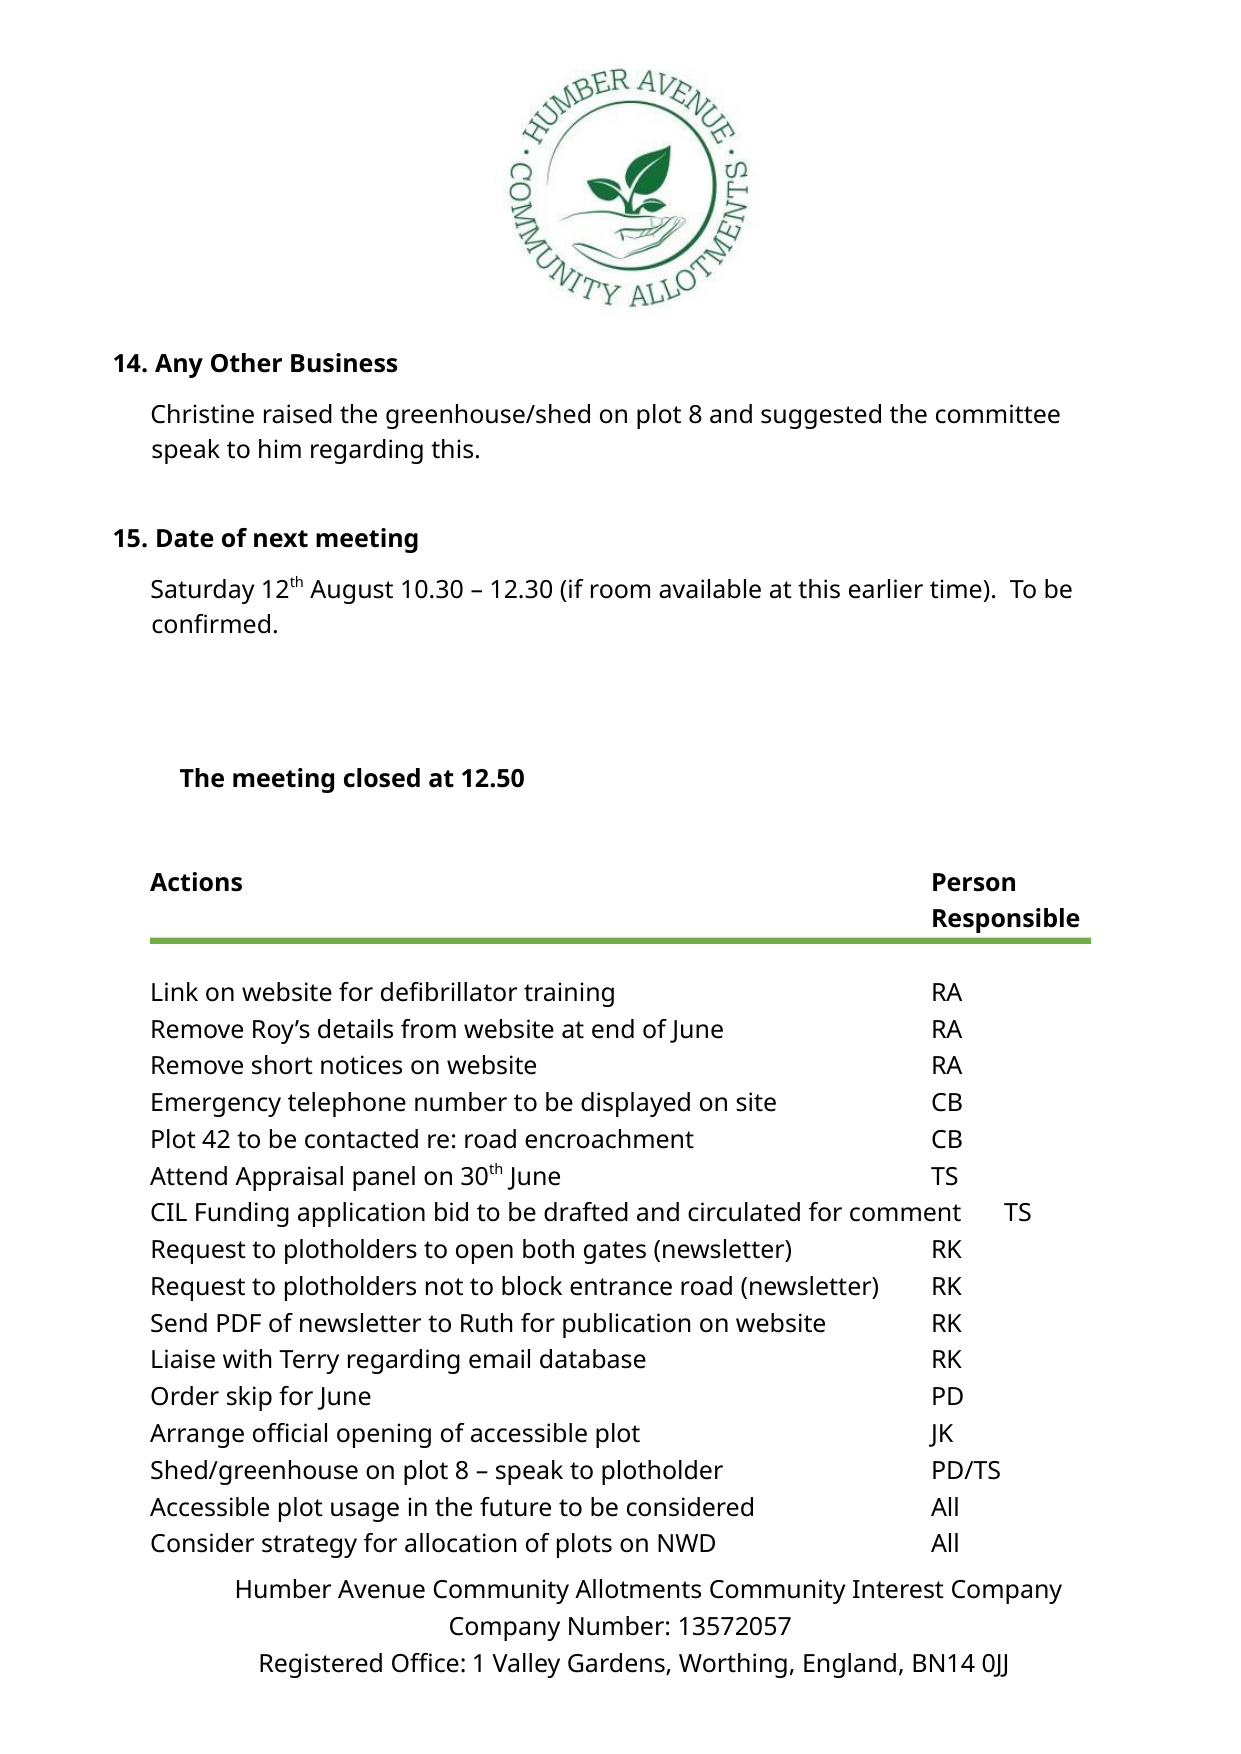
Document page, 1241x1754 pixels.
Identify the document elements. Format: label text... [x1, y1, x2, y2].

picture [441, 0, 799, 345]
subtitle 15. Date of next meeting [112, 520, 1090, 554]
text Arrange official opening of accessible plot JK [150, 1416, 1091, 1450]
text Christine raised the greenhouse/shed on plot 8 and suggested the committee speak to him regarding this. [150, 396, 1090, 465]
text Consider strategy for allocation of plots on NWD All [150, 1526, 1091, 1560]
subtitle The meeting closed at 12.50 [179, 760, 1090, 794]
text Emergency telephone number to be displayed on site CB [150, 1085, 1091, 1119]
text Actions Person [150, 864, 1091, 898]
text Accessible plot usage in the future to be considered All [150, 1489, 1091, 1523]
text Shed/greenhouse on plot 8 – speak to plotholder PD/TS [150, 1452, 1091, 1487]
text Request to plotholders not to block entrance road (newsletter) RK [150, 1269, 1091, 1303]
subtitle 14. Any Other Business [112, 345, 1090, 379]
text Remove Roy’s details from website at end of June RA [150, 1011, 1091, 1045]
text Plot 42 to be contacted re: road encroachment CB [150, 1122, 1091, 1156]
text Order skip for June PD [150, 1379, 1091, 1413]
text CIL Funding application bid to be drafted and circulated for comment TS [150, 1195, 1091, 1229]
text Liaise with Terry regarding email database RK [150, 1342, 1091, 1376]
text Saturday 12th August 10.30 – 12.30 (if room available at this earlier time). To be confirmed. [150, 571, 1090, 640]
text Request to plotholders to open both gates (newsletter) RK [150, 1232, 1091, 1266]
text Link on website for defibrillator training RA [150, 974, 1091, 1008]
text Responsible [150, 901, 1091, 935]
text Send PDF of newsletter to Ruth for publication on website RK [150, 1305, 1091, 1339]
text Attend Appraisal panel on 30th June TS [150, 1158, 1091, 1192]
text Remove short notices on website RA [150, 1048, 1091, 1082]
